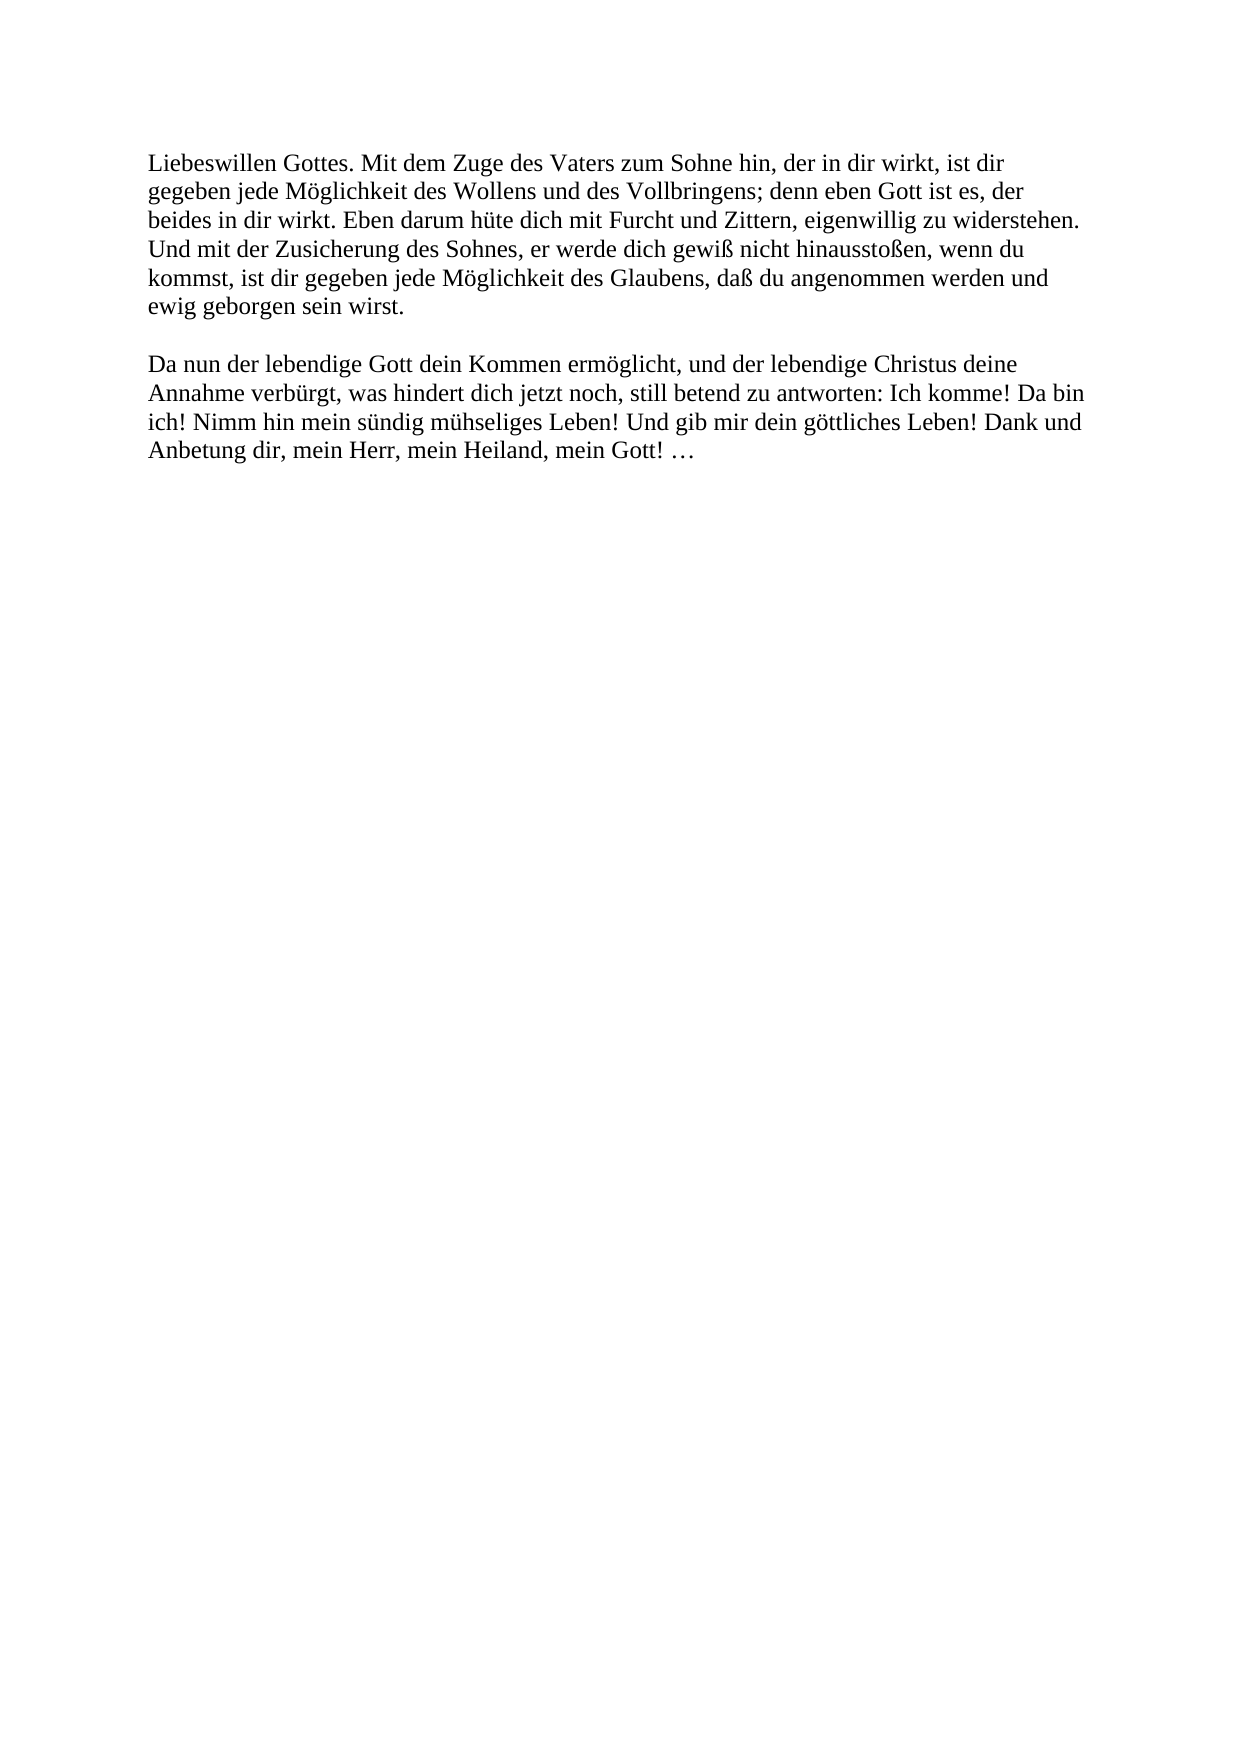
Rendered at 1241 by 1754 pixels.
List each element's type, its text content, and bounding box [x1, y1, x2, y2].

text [148, 148, 1093, 320]
text Da nun der lebendige Gott dein Kommen ermöglicht, und der lebendige Christus deine Annahme verbürgt, was hindert dich jetzt noch, still betend zu antworten: Ich komme! Da bin ich! Nimm hin mein sündig mühseliges Leben! Und gib mir dein göttliches Leben! Dank und Anbetung dir, mein Herr, mein Heiland, mein Gott! … [148, 349, 1093, 464]
